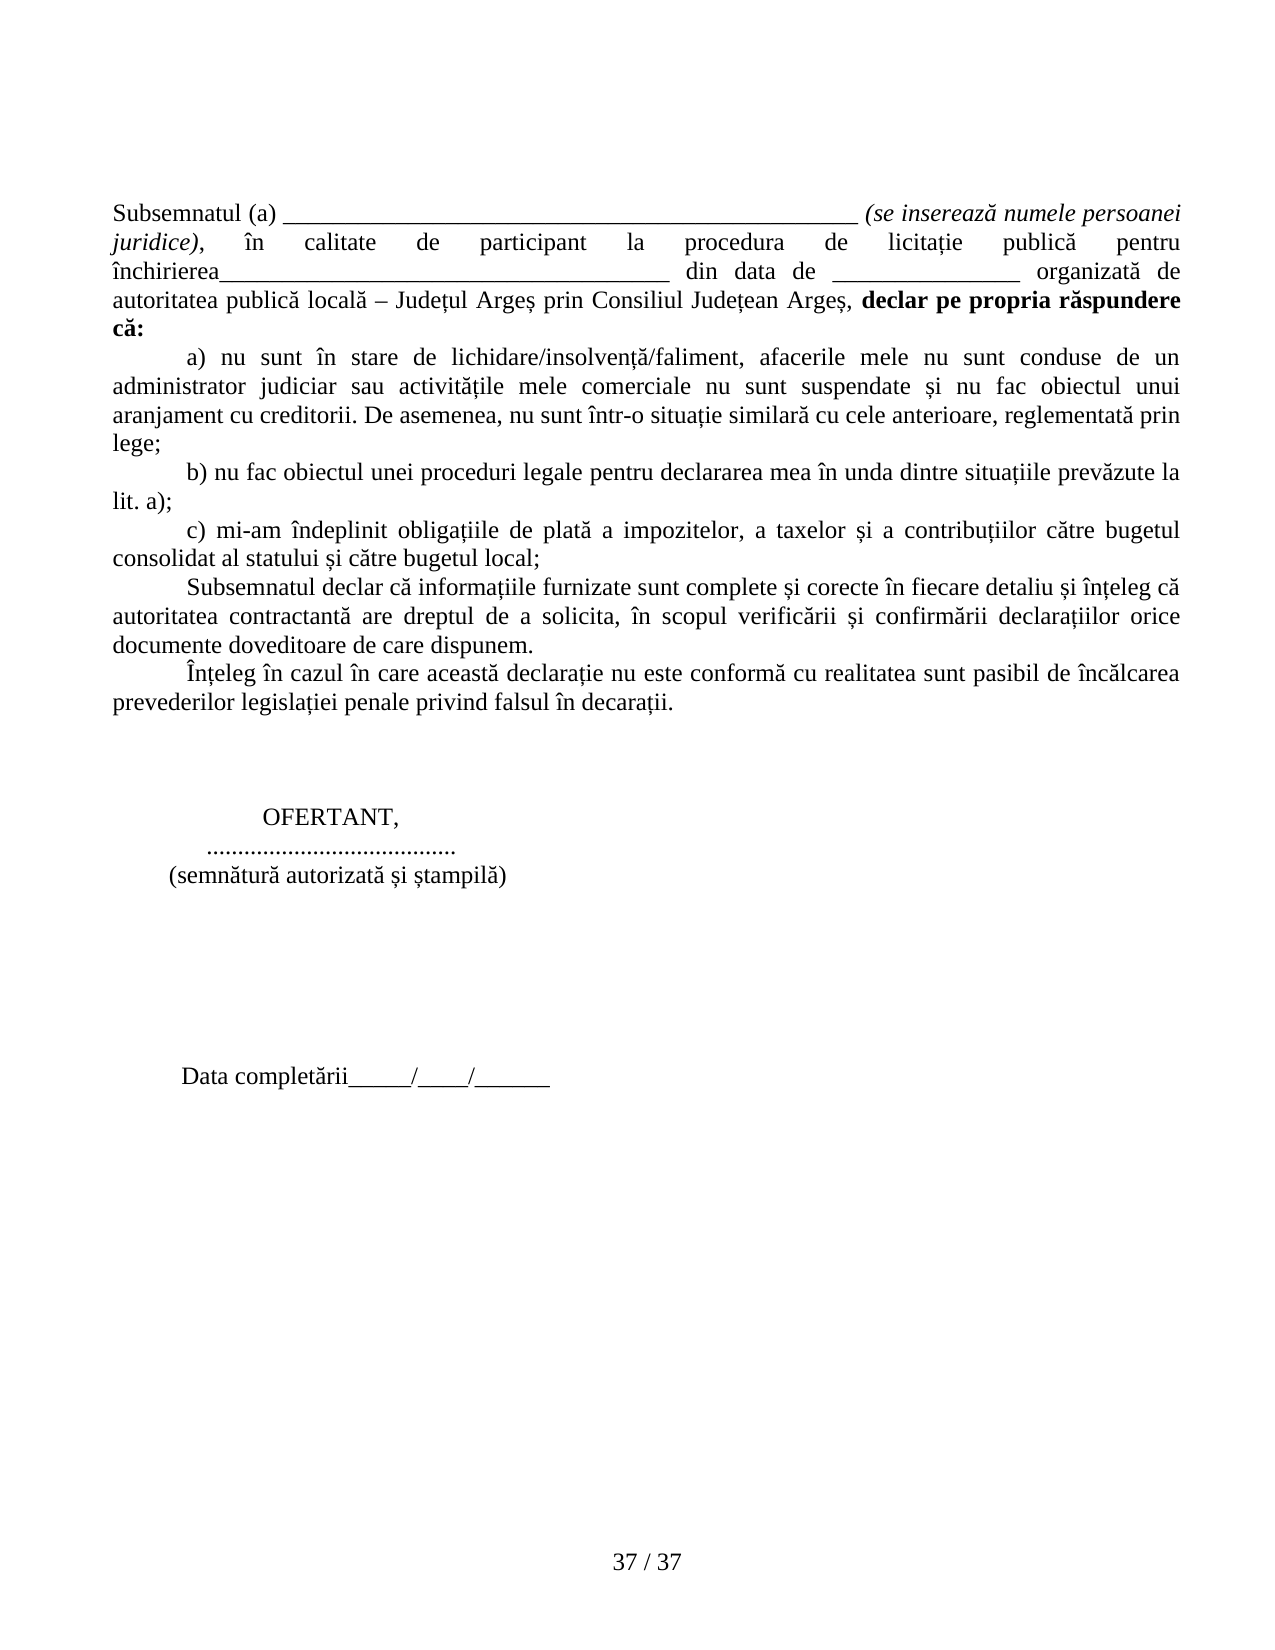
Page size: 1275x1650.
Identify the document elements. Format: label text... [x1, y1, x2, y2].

text Înțeleg în cazul în care această declarație nu este conformă cu realitatea sunt pasibil de încălcarea prevederilor legislației penale privind falsul în decarații. [112, 658, 1181, 716]
text c) mi-am îndeplinit obligațiile de plată a impozitelor, a taxelor și a contribuțiilor către bugetul consolidat al statului și către bugetul local; [112, 515, 1181, 572]
text Subsemnatul (a) ______________________________________________ (se inserează numele persoanei juridice), în calitate de participant la procedura de licitație publică pentru închirierea____________________________________ din data de _______________ organizată de autoritatea publică locală – Județul Argeș prin Consiliul Județean Argeș, declar pe propria răspundere că: [112, 198, 1181, 342]
text b) nu fac obiectul unei proceduri legale pentru declararea mea în unda dintre situațiile prevăzute la lit. a); [112, 457, 1181, 515]
text OFERTANT, [112, 802, 1181, 831]
text a) nu sunt în stare de lichidare/insolvență/faliment, afacerile mele nu sunt conduse de un administrator judiciar sau activitățile mele comerciale nu sunt suspendate și nu fac obiectul unui aranjament cu creditorii. De asemenea, nu sunt într-o situație similară cu cele anterioare, reglementată prin lege; [112, 342, 1181, 457]
text Data completării_____/____/______ [112, 1061, 1181, 1090]
text (semnătură autorizată și ștampilă) [112, 860, 1181, 888]
text ........................................ [112, 831, 1181, 860]
text Subsemnatul declar că informațiile furnizate sunt complete și corecte în fiecare detaliu și înțeleg că autoritatea contractantă are dreptul de a solicita, în scopul verificării și confirmării declarațiilor orice documente doveditoare de care dispunem. [112, 572, 1181, 658]
